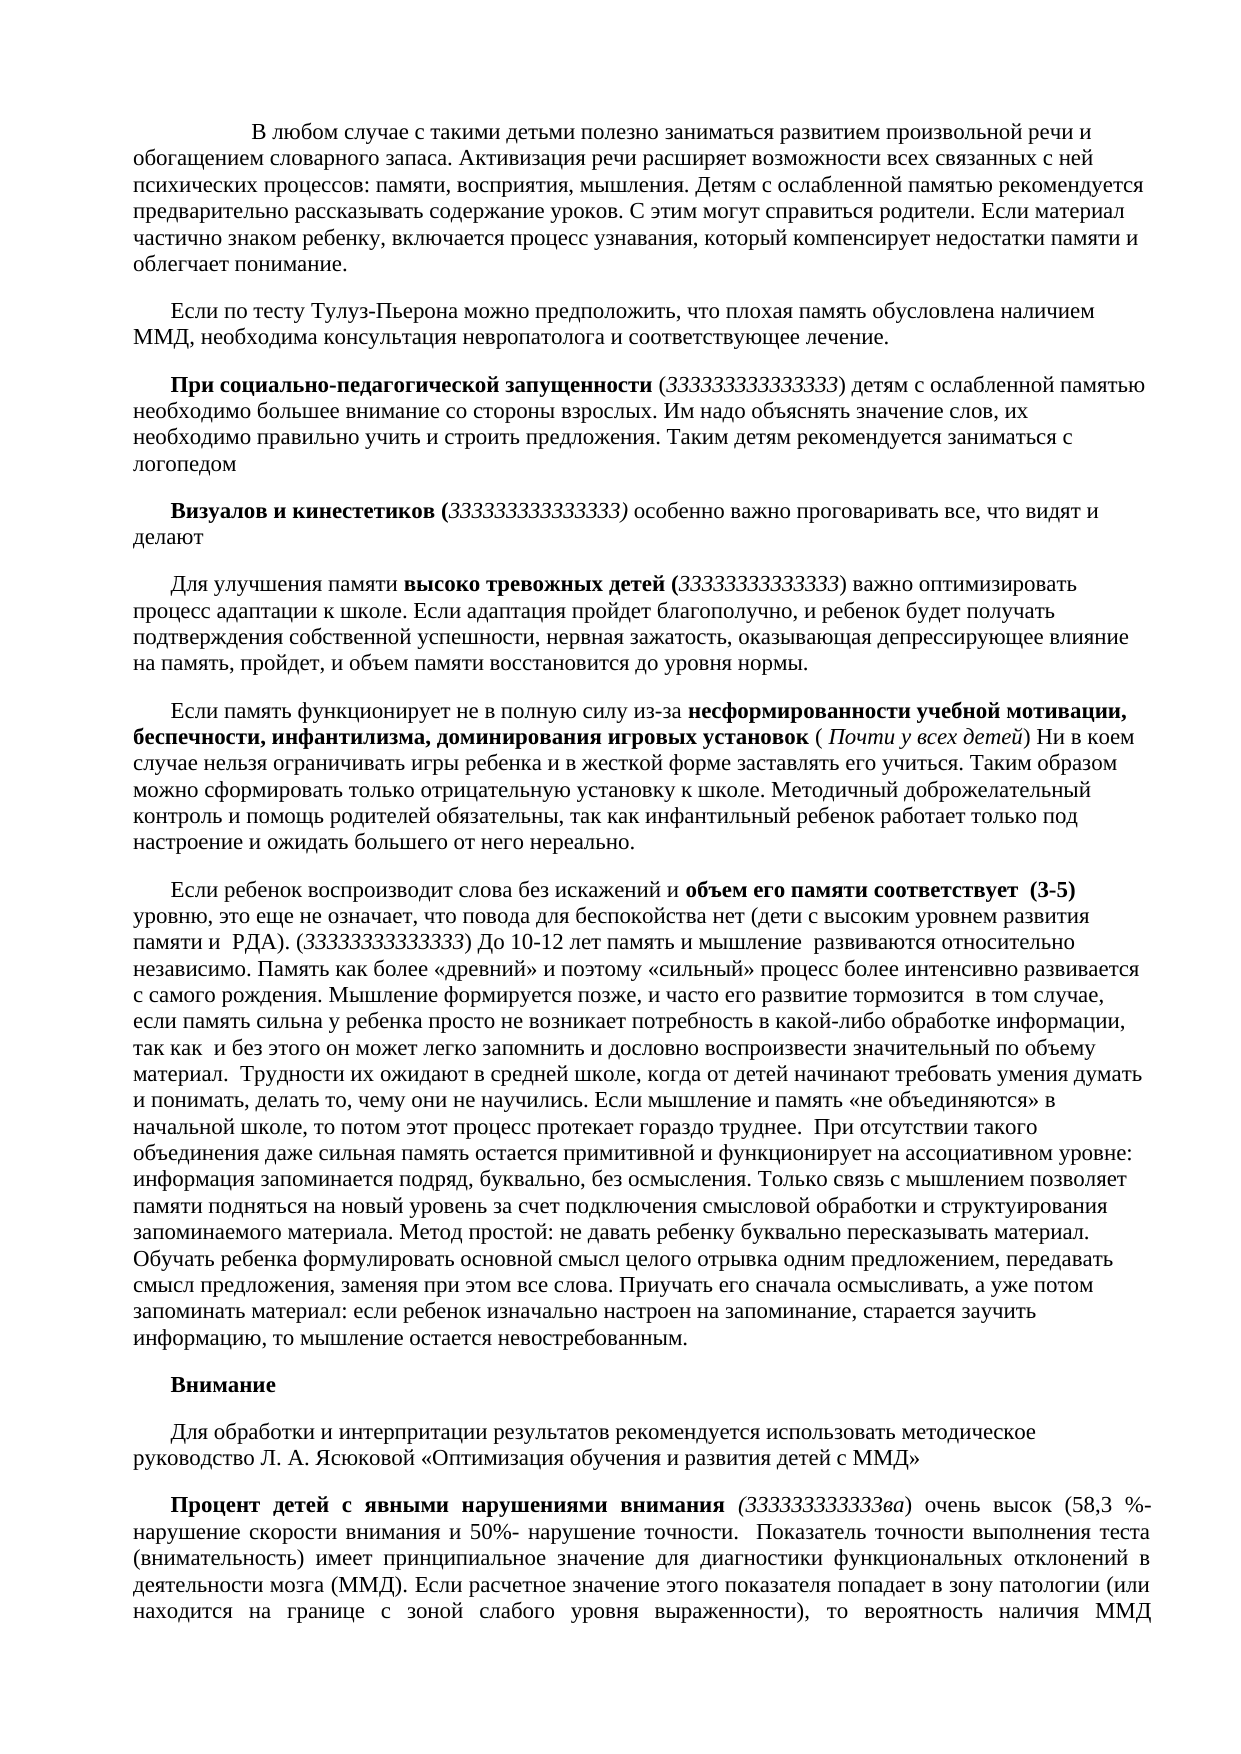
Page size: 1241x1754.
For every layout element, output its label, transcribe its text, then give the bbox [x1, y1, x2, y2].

text Для обработки и интерпритации результатов рекомендуется использовать методическое руководство Л. А. Ясюковой «Оптимизация обучения и развития детей с ММД» [133, 1418, 1152, 1471]
text При социально-педагогической запущенности (333333333333333) детям с ослабленной памятью необходимо большее внимание со стороны взрослых. Им надо объяснять значение слов, их необходимо правильно учить и строить предложения. Таким детям рекомендуется заниматься с логопедом [133, 371, 1152, 476]
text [133, 1492, 1152, 1623]
text Если по тесту Тулуз-Пьерона можно предположить, что плохая память обусловлена наличием ММД, необходима консультация невропатолога и соответствующее лечение. [133, 297, 1152, 350]
text Если ребенок воспроизводит слова без искажений и объем его памяти соответствует (3-5) уровню, это еще не означает, что повода для беспокойства нет (дети с высоким уровнем развития памяти и РДА). (33333333333333) До 10-12 лет память и мышление развиваются относительно независимо. Память как более «древний» и поэтому «сильный» процесс более интенсивно развивается с самого рождения. Мышление формируется позже, и часто его развитие тормозится в том случае, если память сильна у ребенка просто не возникает потребность в какой-либо обработке информации, так как и без этого он может легко запомнить и дословно воспроизвести значительный по объему материал. Трудности их ожидают в средней школе, когда от детей начинают требовать умения думать и понимать, делать то, чему они не научились. Если мышление и память «не объединяются» в начальной школе, то потом этот процесс протекает гораздо труднее. При отсутствии такого объединения даже сильная память остается примитивной и функционирует на ассоциативном уровне: информация запоминается подряд, буквально, без осмысления. Только связь с мышлением позволяет памяти подняться на новый уровень за счет подключения смысловой обработки и структуирования запоминаемого материала. Метод простой: не давать ребенку буквально пересказывать материал. Обучать ребенка формулировать основной смысл целого отрывка одним предложением, передавать смысл предложения, заменяя при этом все слова. Приучать его сначала осмысливать, а уже потом запоминать материал: если ребенок изначально настроен на запоминание, старается заучить информацию, то мышление остается невостребованным. [133, 876, 1152, 1350]
text В любом случае с такими детьми полезно заниматься развитием произвольной речи и обогащением словарного запаса. Активизация речи расширяет возможности всех связанных с ней психических процессов: памяти, восприятия, мышления. Детям с ослабленной памятью рекомендуется предварительно рассказывать содержание уроков. С этим могут справиться родители. Если материал частично знаком ребенку, включается процесс узнавания, который компенсирует недостатки памяти и облегчает понимание. [133, 118, 1152, 276]
text Для улучшения памяти высоко тревожных детей (33333333333333) важно оптимизировать процесс адаптации к школе. Если адаптация пройдет благополучно, и ребенок будет получать подтверждения собственной успешности, нервная зажатость, оказывающая депрессирующее влияние на память, пройдет, и объем памяти восстановится до уровня нормы. [133, 570, 1152, 676]
text Если память функционирует не в полную силу из-за несформированности учебной мотивации, беспечности, инфантилизма, доминирования игровых установок ( Почти у всех детей) Ни в коем случае нельзя ограничивать игры ребенка и в жесткой форме заставлять его учиться. Таким образом можно сформировать только отрицательную установку к школе. Методичный доброжелательный контроль и помощь родителей обязательны, так как инфантильный ребенок работает только под настроение и ожидать большего от него нереально. [133, 697, 1152, 855]
text Визуалов и кинестетиков (333333333333333) особенно важно проговаривать все, что видят и делают [133, 497, 1152, 549]
text Внимание [133, 1371, 1152, 1397]
